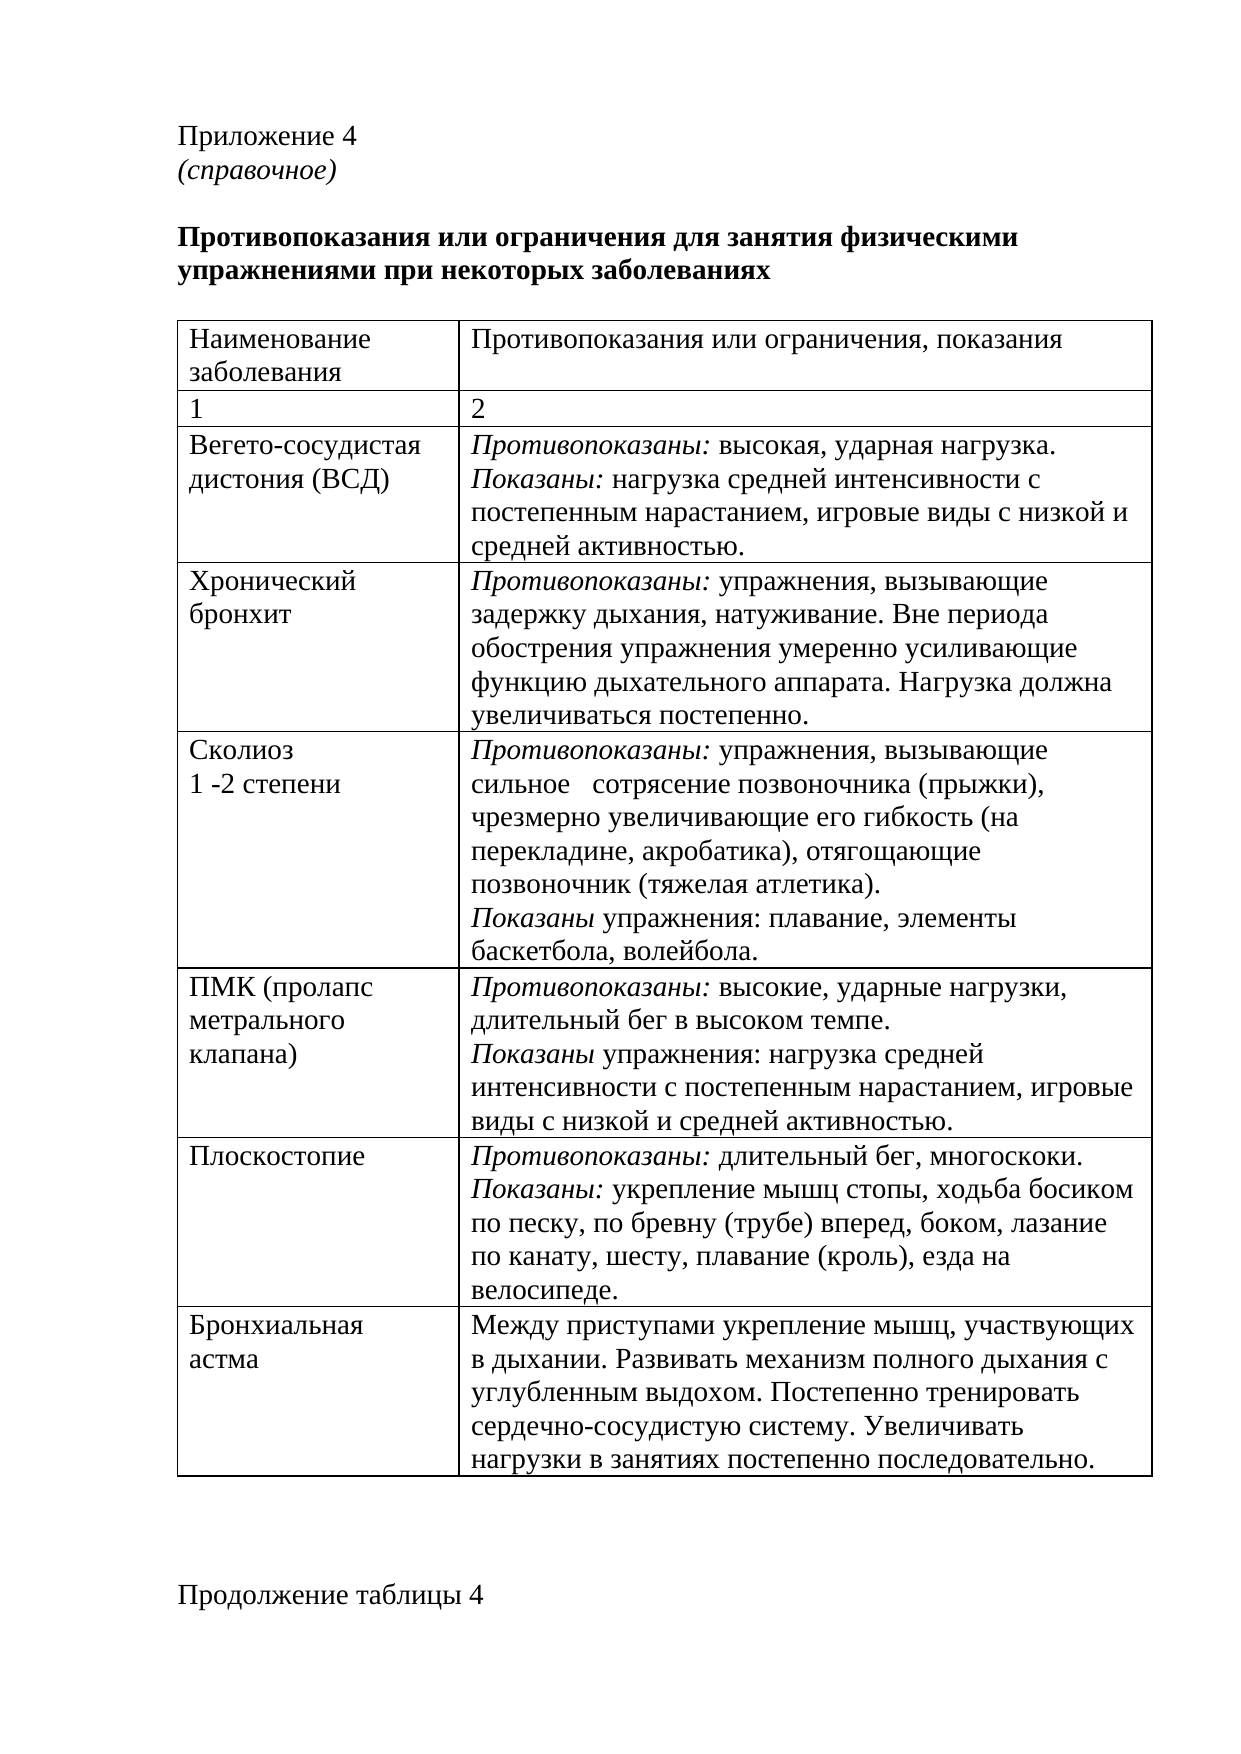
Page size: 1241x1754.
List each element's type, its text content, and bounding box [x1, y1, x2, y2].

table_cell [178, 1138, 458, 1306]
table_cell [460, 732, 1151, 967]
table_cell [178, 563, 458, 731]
text Приложение 4 [177, 118, 1151, 152]
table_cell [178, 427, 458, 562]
text Противопоказания или ограничения для занятия физическими [177, 219, 1151, 252]
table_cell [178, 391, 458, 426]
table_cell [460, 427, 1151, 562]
text (справочное) [177, 152, 1151, 185]
text упражнениями при некоторых заболеваниях [177, 252, 1151, 286]
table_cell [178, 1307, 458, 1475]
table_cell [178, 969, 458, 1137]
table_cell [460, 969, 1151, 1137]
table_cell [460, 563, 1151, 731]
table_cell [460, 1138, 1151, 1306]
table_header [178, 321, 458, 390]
text Продолжение таблицы 4 [177, 1577, 1151, 1611]
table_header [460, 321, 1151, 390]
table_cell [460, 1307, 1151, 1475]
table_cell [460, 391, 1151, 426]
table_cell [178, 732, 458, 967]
